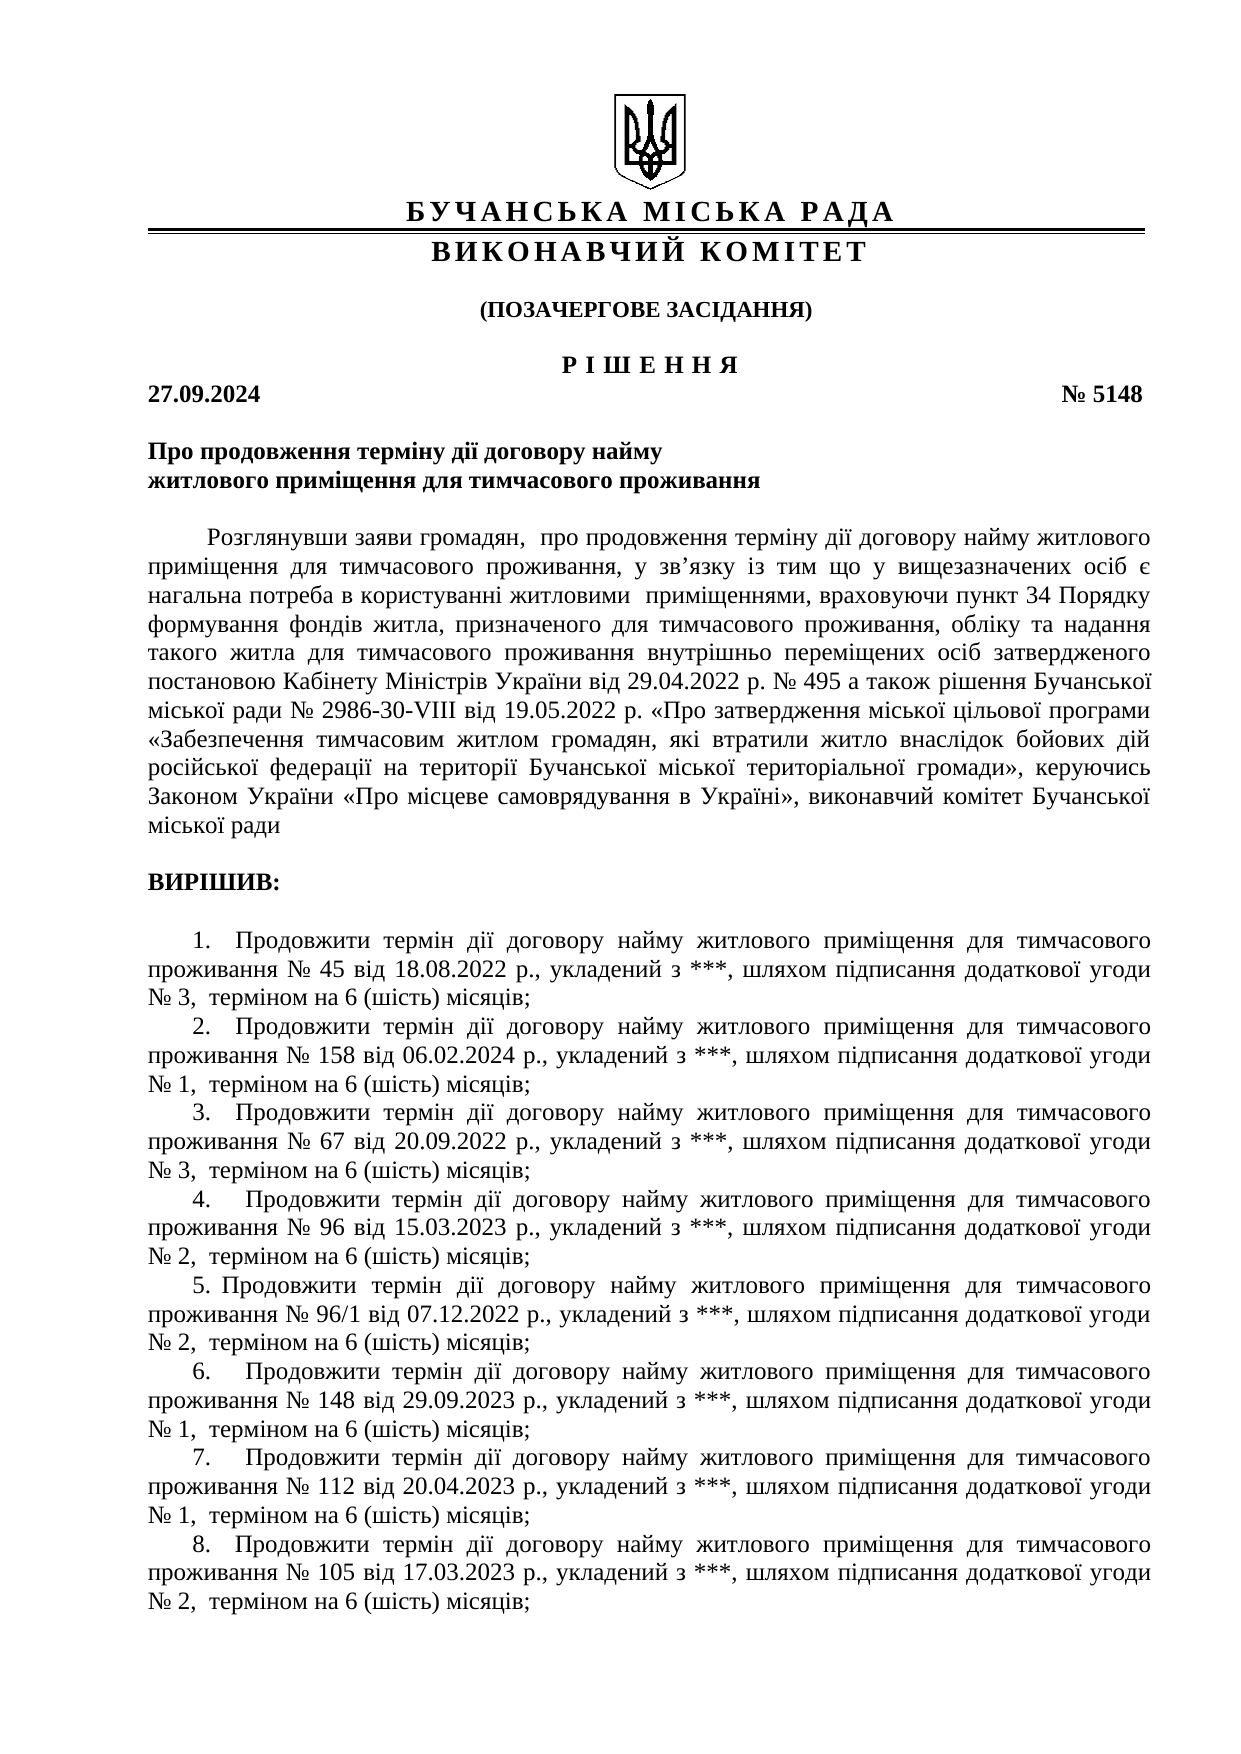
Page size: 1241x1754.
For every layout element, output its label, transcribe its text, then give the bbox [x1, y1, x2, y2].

list Продовжити термін дії договору найму житлового приміщення для тимчасового проживання № 158 від 06.02.2024 р., укладений з ***, шляхом підписання додаткової угоди № 1, терміном на 6 (шість) місяців; [148, 1011, 1152, 1097]
list Продовжити термін дії договору найму житлового приміщення для тимчасового проживання № 112 від 20.04.2023 р., укладений з ***, шляхом підписання додаткової угоди № 1, терміном на 6 (шість) місяців; [148, 1442, 1152, 1529]
text Розглянувши заяви громадян, про продовження терміну дії договору найму житлового приміщення для тимчасового проживання, у зв’язку із тим що у вищезазначених осіб є нагальна потреба в користуванні житловими приміщеннями, враховуючи пункт 34 Порядку формування фондів житла, призначеного для тимчасового проживання, обліку та надання такого житла для тимчасового проживання внутрішньо переміщених осіб затвердженого постановою Кабінету Міністрів України від 29.04.2022 р. № 495 а також рішення Бучанської міської ради № 2986-30-VIII від 19.05.2022 р. «Про затвердження міської цільової програми «Забезпечення тимчасовим житлом громадян, які втратили житло внаслідок бойових дій російської федерації на території Бучанської міської територіальної громади», керуючись Законом України «Про місцеве самоврядування в Україні», виконавчий комітет Бучанської міської ради [148, 666, 1152, 839]
list Продовжити термін дії договору найму житлового приміщення для тимчасового проживання № 105 від 17.03.2023 р., укладений з ***, шляхом підписання додаткової угоди № 2, терміном на 6 (шість) місяців; [148, 1529, 1152, 1615]
table_header ВИКОНАВЧИЙ КОМІТЕТ (ПОЗАЧЕРГОВЕ ЗАСІДАННЯ) [148, 234, 1144, 350]
text Розглянувши заяви громадян, про продовження терміну дії договору найму житлового приміщення для тимчасового проживання, у зв’язку із тим що у вищезазначених осіб є нагальна потреба в користуванні житловими приміщеннями, враховуючи пункт 34 Порядку формування фондів житла, призначеного для тимчасового проживання, обліку та надання такого житла для тимчасового проживання внутрішньо переміщених осіб затвердженого постановою Кабінету Міністрів України від 29.04.2022 р. № 495 а також рішення Бучанської міської ради № 2986-30-VIII від 19.05.2022 р. «Про затвердження міської цільової програми «Забезпечення тимчасовим житлом громадян, які втратили житло внаслідок бойових дій російської федерації на території Бучанської міської територіальної громади», керуючись Законом України «Про місцеве самоврядування в Україні», виконавчий комітет Бучанської міської ради [148, 522, 1152, 609]
list Продовжити термін дії договору найму житлового приміщення для тимчасового проживання № 96 від 15.03.2023 р., укладений з ***, шляхом підписання додаткової угоди № 2, терміном на 6 (шість) місяців; [148, 1184, 1152, 1270]
text РІШЕННЯ [148, 350, 1152, 379]
text 27.09.2024 № 5148 [148, 379, 1152, 407]
text БУЧАНСЬКА МІСЬКА РАДА [148, 194, 1152, 228]
text житлового приміщення для тимчасового проживання [148, 465, 1152, 494]
list Продовжити термін дії договору найму житлового приміщення для тимчасового проживання № 96/1 від 07.12.2022 р., укладений з ***, шляхом підписання додаткової угоди № 2, терміном на 6 (шість) місяців; [148, 1270, 1152, 1356]
list Продовжити термін дії договору найму житлового приміщення для тимчасового проживання № 67 від 20.09.2022 р., укладений з ***, шляхом підписання додаткової угоди № 3, терміном на 6 (шість) місяців; [148, 1097, 1152, 1184]
text ВИРІШИВ: [148, 867, 1152, 896]
text Про продовження терміну дії договору найму [148, 436, 1152, 465]
list Продовжити термін дії договору найму житлового приміщення для тимчасового проживання № 148 від 29.09.2023 р., укладений з ***, шляхом підписання додаткової угоди № 1, терміном на 6 (шість) місяців; [148, 1356, 1152, 1442]
list Продовжити термін дії договору найму житлового приміщення для тимчасового проживання № 45 від 18.08.2022 р., укладений з ***, шляхом підписання додаткової угоди № 3, терміном на 6 (шість) місяців; [148, 925, 1152, 1011]
